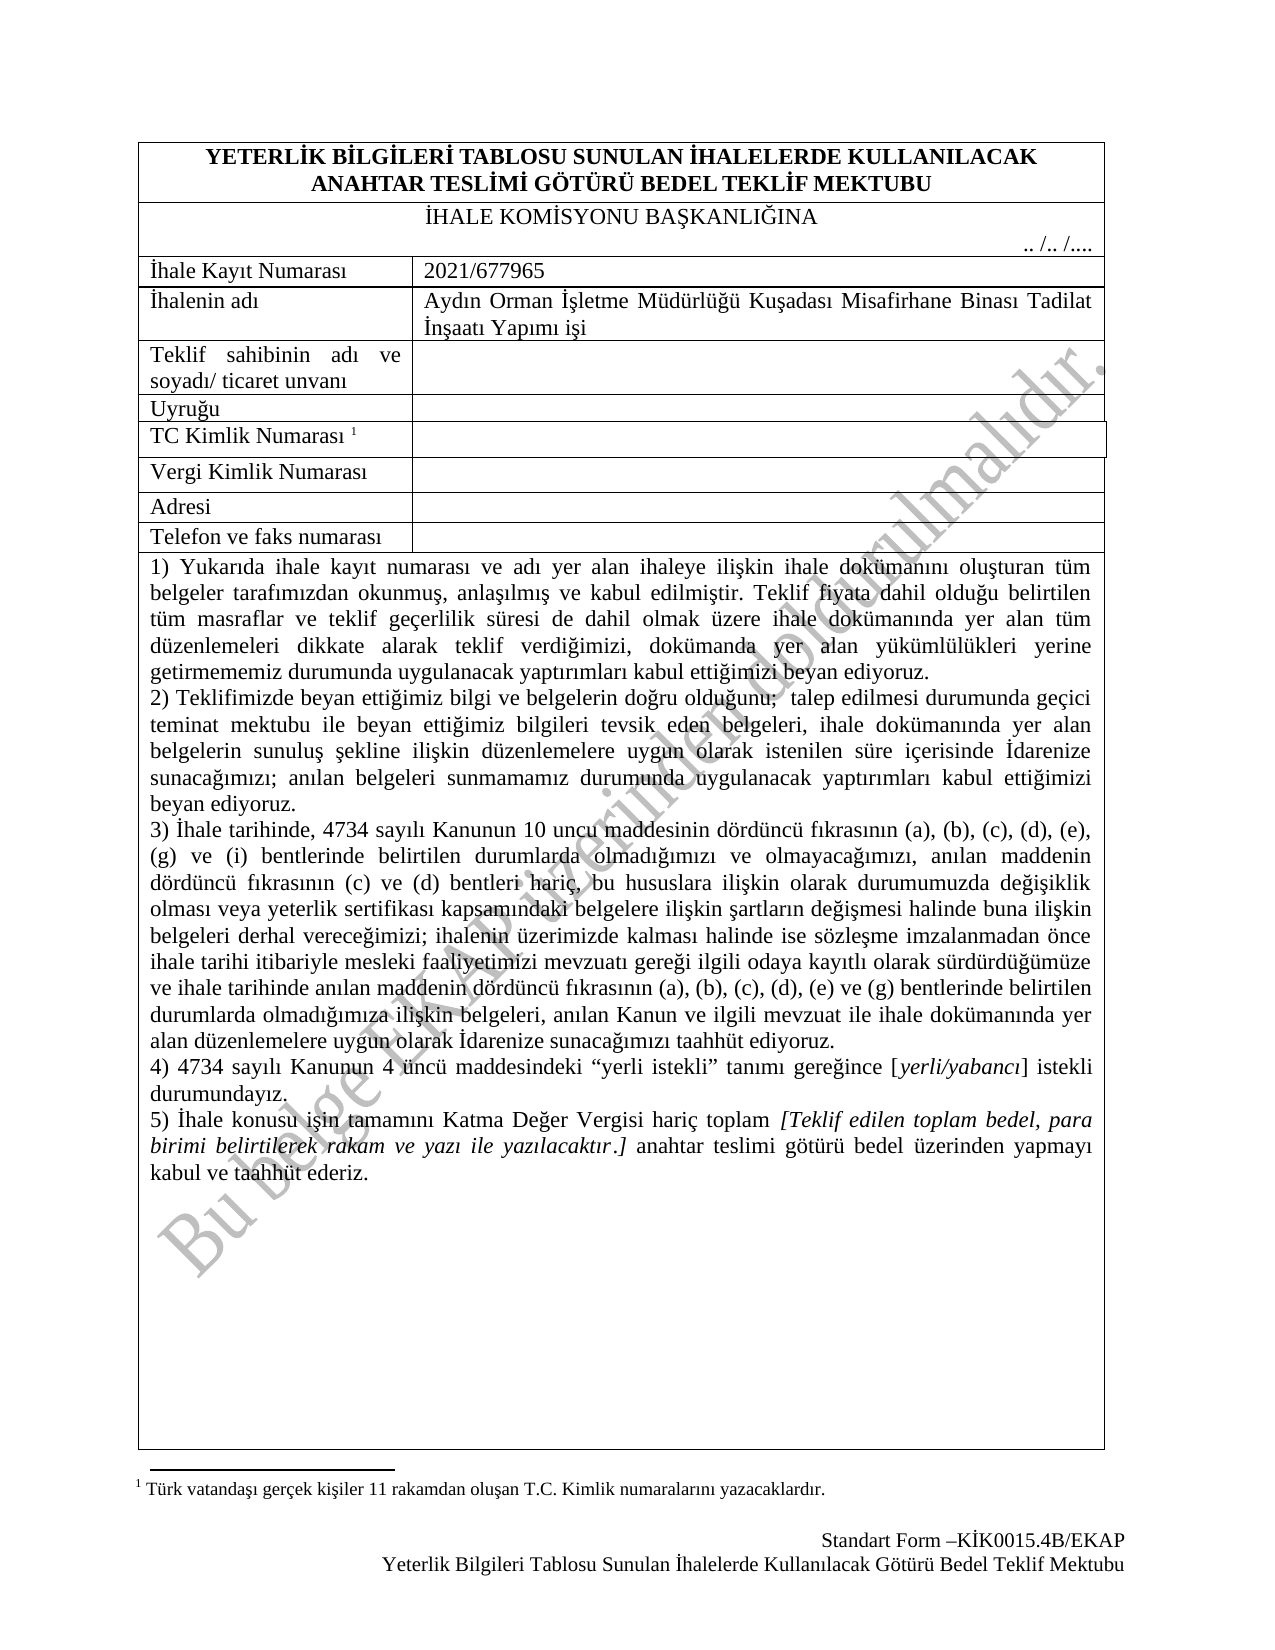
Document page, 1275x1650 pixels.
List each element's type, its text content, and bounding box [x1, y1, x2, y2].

table_cell 2021/677965 [413, 257, 1104, 286]
table_cell İhale Kayıt Numarası [139, 257, 412, 286]
table_cell Telefon ve faks numarası [139, 523, 412, 552]
table_cell [413, 458, 1104, 492]
table_cell [413, 523, 1104, 552]
table_cell Adresi [139, 493, 412, 522]
table_cell [413, 422, 1106, 457]
table_cell [413, 493, 1104, 522]
table_header YETERLİK BİLGİLERİ TABLOSU SUNULAN İHALELERDE KULLANILACAK ANAHTAR TESLİMİ GÖTÜRÜ BEDEL TEKLİF MEKTUBU [139, 143, 1104, 202]
table_cell İhalenin adı [139, 288, 412, 340]
table_cell Teklif sahibinin adı ve soyadı/ ticaret unvanı [139, 341, 412, 394]
table_cell [413, 341, 1104, 394]
table_cell TC Kimlik Numarası [139, 422, 412, 457]
table_cell Vergi Kimlik Numarası [139, 458, 412, 492]
table_cell [413, 395, 1104, 421]
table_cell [139, 553, 1104, 1449]
table_cell İHALE KOMİSYONU BAŞKANLIĞINA .. /.. /.... [139, 203, 1104, 256]
table_cell Aydın Orman İşletme Müdürlüğü Kuşadası Misafirhane Binası Tadilat İnşaatı Yapımı işi [413, 288, 1104, 340]
table_cell Uyruğu [139, 395, 412, 421]
